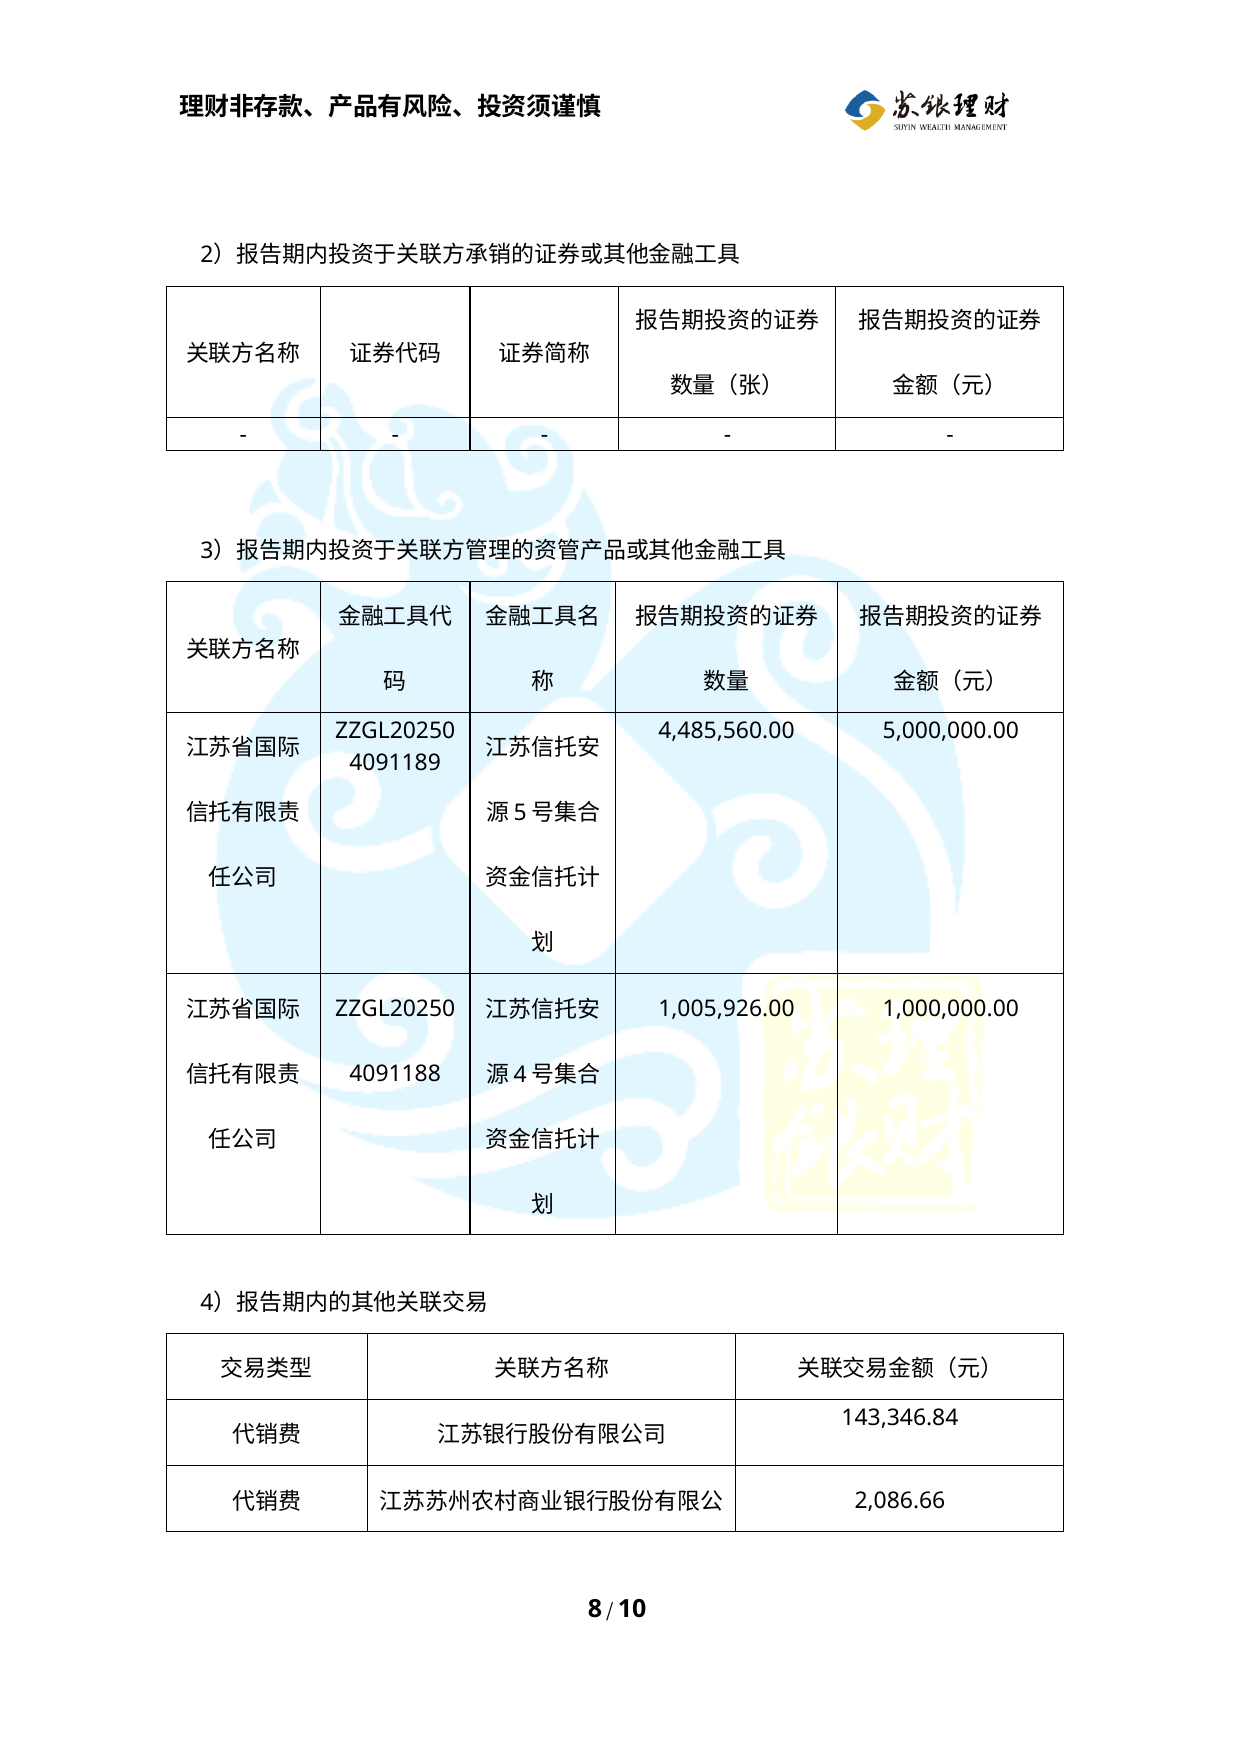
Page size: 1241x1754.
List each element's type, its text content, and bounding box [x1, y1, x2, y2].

table_cell 江苏信托安源4号集合资金信托计划 [471, 974, 615, 1234]
table_cell 1,005,926.00 [616, 974, 837, 1234]
table_header 证券简称 [471, 287, 618, 417]
table_cell 1,000,000.00 [838, 974, 1063, 1234]
table_cell 4,485,560.00 [616, 713, 837, 973]
table_cell 5,000,000.00 [838, 713, 1063, 973]
table_cell 江苏银行股份有限公司 [368, 1400, 735, 1465]
table_header 证券代码 [321, 287, 469, 417]
table_cell 代销费 [167, 1400, 367, 1465]
table_cell 143,346.84 [736, 1400, 1063, 1465]
table_header 关联方名称 [167, 287, 320, 417]
table_cell 江苏信托安源5号集合资金信托计划 [471, 713, 615, 973]
table_cell ZZGL202504091189 [321, 713, 469, 973]
table_cell - [619, 418, 835, 450]
table_cell - [167, 418, 320, 450]
table_header 报告期投资的证券金额（元） [838, 582, 1063, 712]
table_header 金融工具代码 [321, 582, 469, 712]
list 报告期内投资于关联方管理的资管产品或其他金融工具 [177, 516, 1053, 581]
table_header 关联方名称 [368, 1334, 735, 1399]
table_cell ZZGL202504091188 [321, 974, 469, 1234]
table_cell 江苏省国际信托有限责任公司 [167, 974, 320, 1234]
table_cell 2,086.66 [736, 1466, 1063, 1531]
picture [820, 72, 1039, 143]
table_header 报告期投资的证券数量（张） [619, 287, 835, 417]
table_header 金融工具名称 [471, 582, 615, 712]
table_cell - [471, 418, 618, 450]
table_header 交易类型 [167, 1334, 367, 1399]
table_cell 江苏省国际信托有限责任公司 [167, 713, 320, 973]
table_header 关联方名称 [167, 582, 320, 712]
table_cell 代销费 [167, 1466, 367, 1531]
table_header 报告期投资的证券金额（元） [836, 287, 1063, 417]
table_cell - [836, 418, 1063, 450]
text 2）报告期内投资于关联方承销的证券或其他金融工具 [177, 221, 1053, 286]
list 报告期内的其他关联交易 [177, 1268, 1053, 1333]
table_header 报告期投资的证券数量 [616, 582, 837, 712]
table_cell - [321, 418, 469, 450]
table_cell 江苏苏州农村商业银行股份有限公司 [368, 1466, 735, 1531]
table_header 关联交易金额（元） [736, 1334, 1063, 1399]
